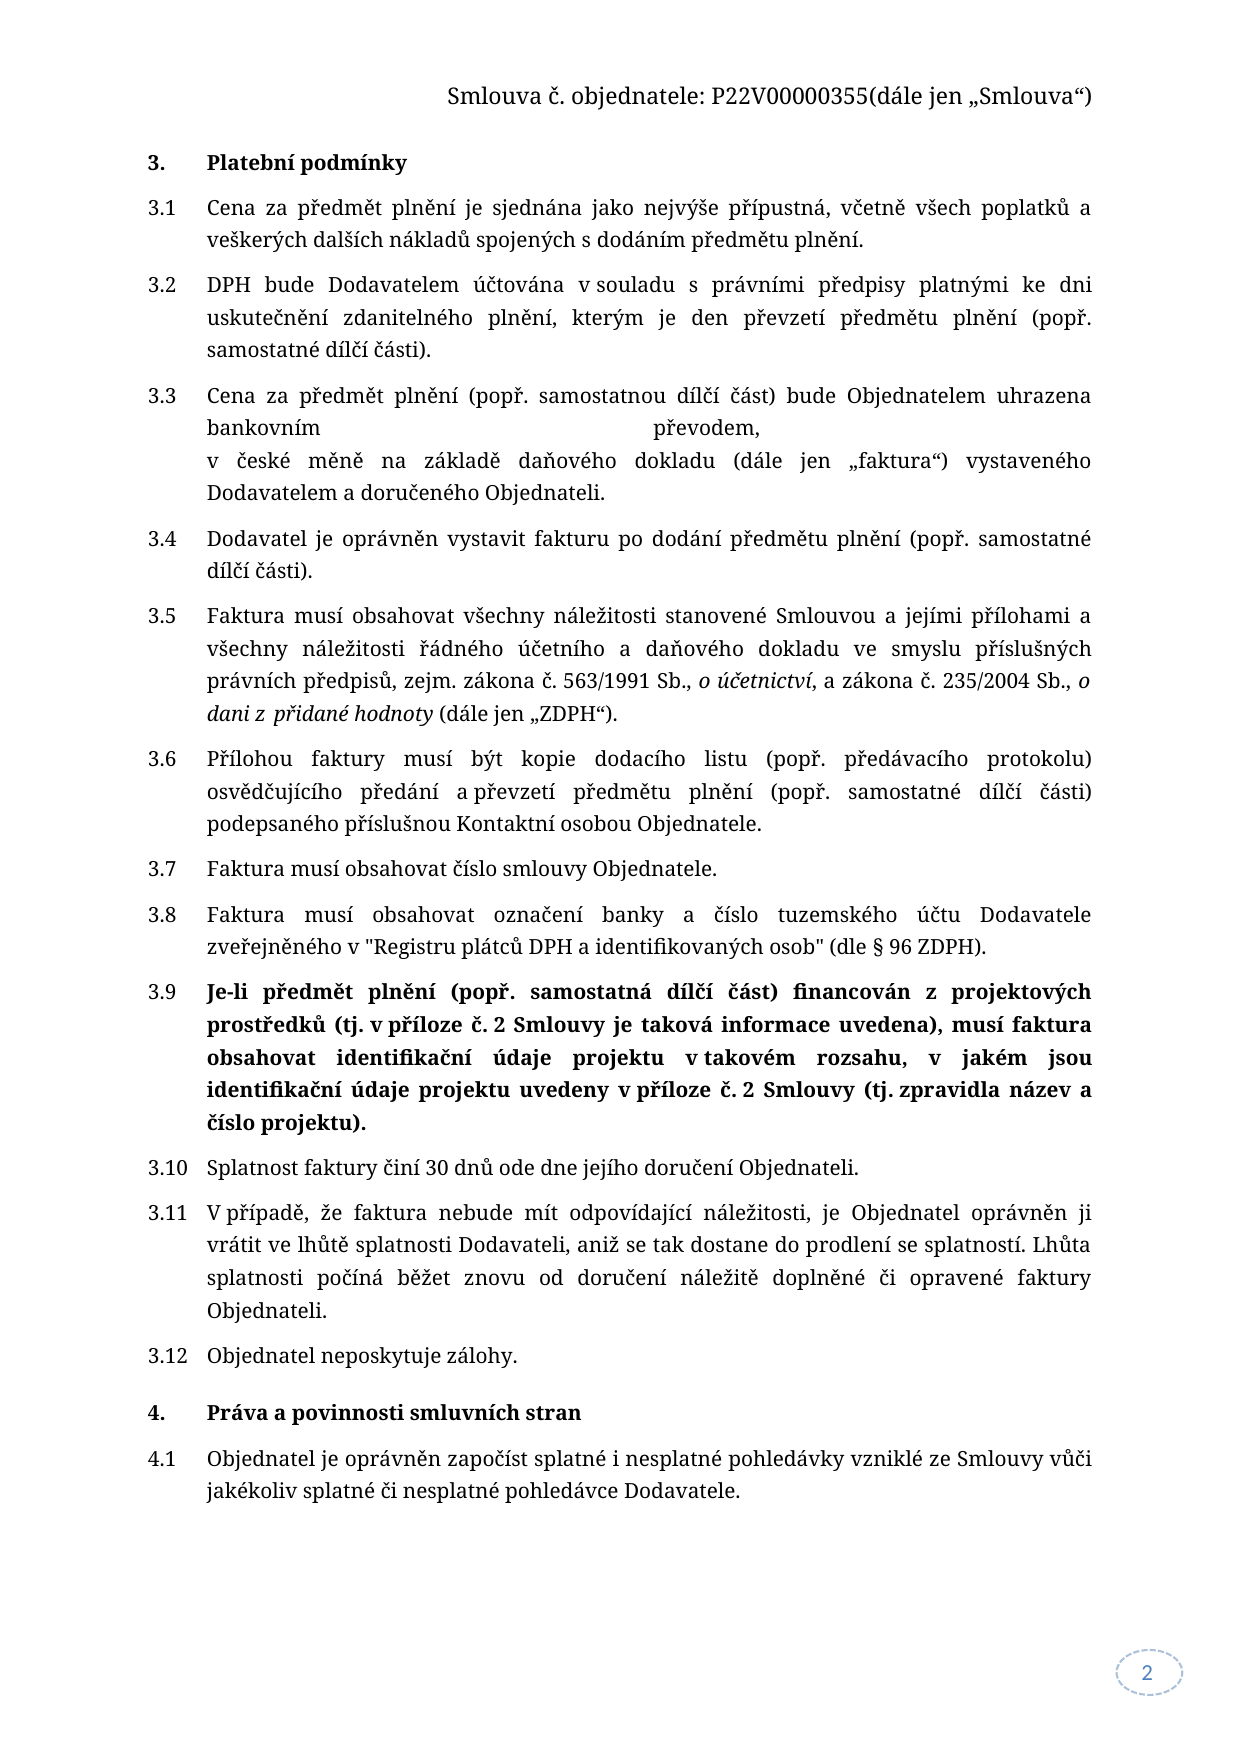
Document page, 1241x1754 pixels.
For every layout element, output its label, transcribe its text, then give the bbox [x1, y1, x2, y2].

list Cena za předmět plnění je sjednána jako nejvýše přípustná, včetně všech poplatků a veškerých dalších nákladů spojených s dodáním předmětu plnění. [148, 193, 1093, 254]
list Faktura musí obsahovat všechny náležitosti stanovené Smlouvou a jejími přílohami a všechny náležitosti řádného účetního a daňového dokladu ve smyslu příslušných právních předpisů, zejm. zákona č. 563/1991 Sb., o účetnictví, a zákona č. 235/2004 Sb., o dani z přidané hodnoty (dále jen „ZDPH“). [148, 601, 1093, 728]
list Je-li předmět plnění (popř. samostatná dílčí část) financován z projektových prostředků (tj. v příloze č. 2 Smlouvy je taková informace uvedena), musí faktura obsahovat identifikační údaje projektu v takovém rozsahu, v jakém jsou identifikační údaje projektu uvedeny v příloze č. 2 Smlouvy (tj. zpravidla název a číslo projektu). [148, 977, 1093, 1136]
list Práva a povinnosti smluvních stran [148, 1398, 1093, 1427]
list V případě, že faktura nebude mít odpovídající náležitosti, je Objednatel oprávněn ji vrátit ve lhůtě splatnosti Dodavateli, aniž se tak dostane do prodlení se splatností. Lhůta splatnosti počíná běžet znovu od doručení náležitě doplněné či opravené faktury Objednateli. [148, 1198, 1093, 1324]
list DPH bude Dodavatelem účtována v souladu s právními předpisy platnými ke dni uskutečnění zdanitelného plnění, kterým je den převzetí předmětu plnění (popř. samostatné dílčí části). [148, 270, 1093, 364]
list Cena za předmět plnění (popř. samostatnou dílčí část) bude Objednatelem uhrazena bankovním převodem, v české měně na základě daňového dokladu (dále jen „faktura“) vystaveného Dodavatelem a doručeného Objednateli. [148, 381, 1093, 507]
list Platební podmínky [148, 148, 1093, 176]
list Faktura musí obsahovat číslo smlouvy Objednatele. [148, 854, 1093, 883]
list Faktura musí obsahovat označení banky a číslo tuzemského účtu Dodavatele zveřejněného v "Registru plátců DPH a identifikovaných osob" (dle § 96 ZDPH). [148, 900, 1093, 961]
list Dodavatel je oprávněn vystavit fakturu po dodání předmětu plnění (popř. samostatné dílčí části). [148, 524, 1093, 585]
list Objednatel je oprávněn započíst splatné i nesplatné pohledávky vzniklé ze Smlouvy vůči jakékoliv splatné či nesplatné pohledávce Dodavatele. [148, 1444, 1093, 1505]
list Přílohou faktury musí být kopie dodacího listu (popř. předávacího protokolu) osvědčujícího předání a převzetí předmětu plnění (popř. samostatné dílčí části) podepsaného příslušnou Kontaktní osobou Objednatele. [148, 744, 1093, 838]
list Splatnost faktury činí 30 dnů ode dne jejího doručení Objednateli. [148, 1153, 1093, 1181]
list Objednatel neposkytuje zálohy. [148, 1341, 1093, 1369]
